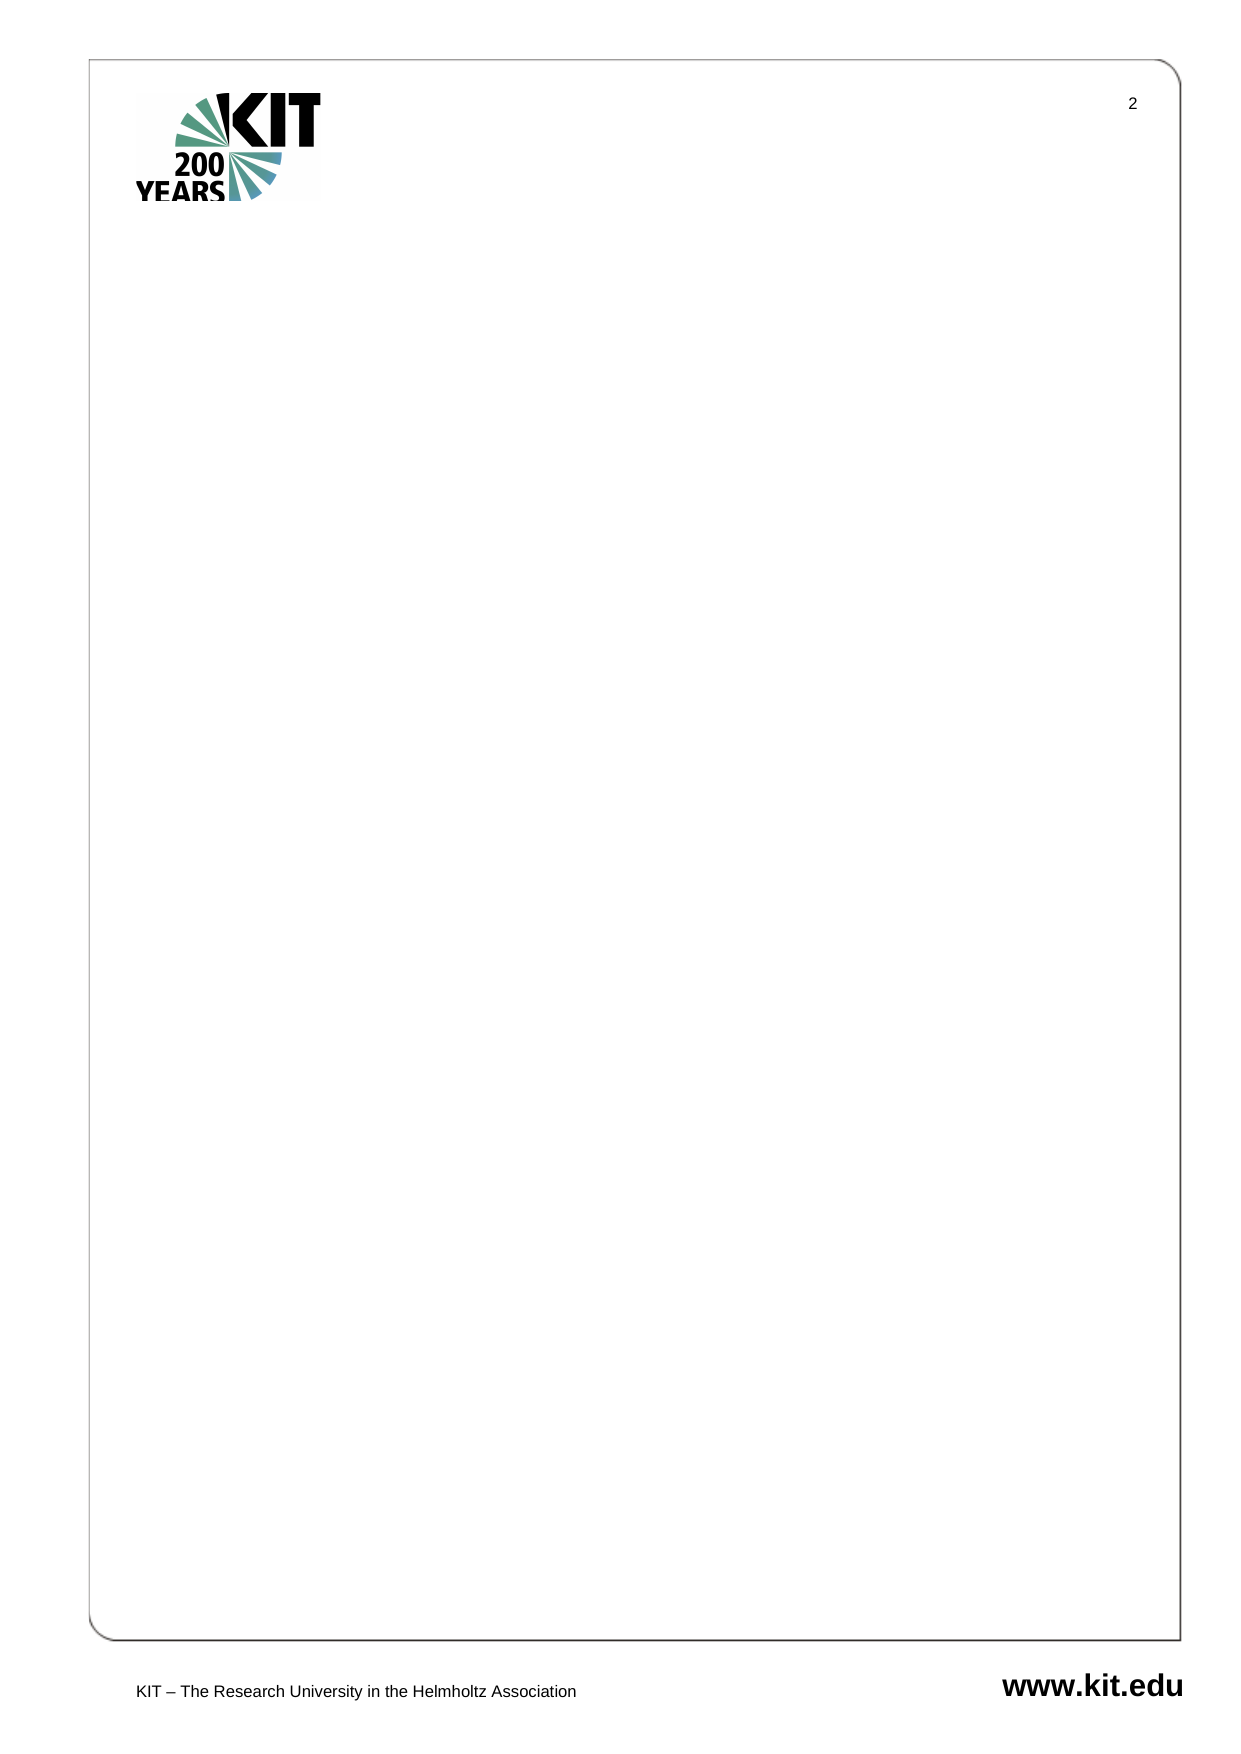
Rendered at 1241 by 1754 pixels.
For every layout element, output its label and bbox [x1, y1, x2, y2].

picture [88, 59, 1183, 1643]
